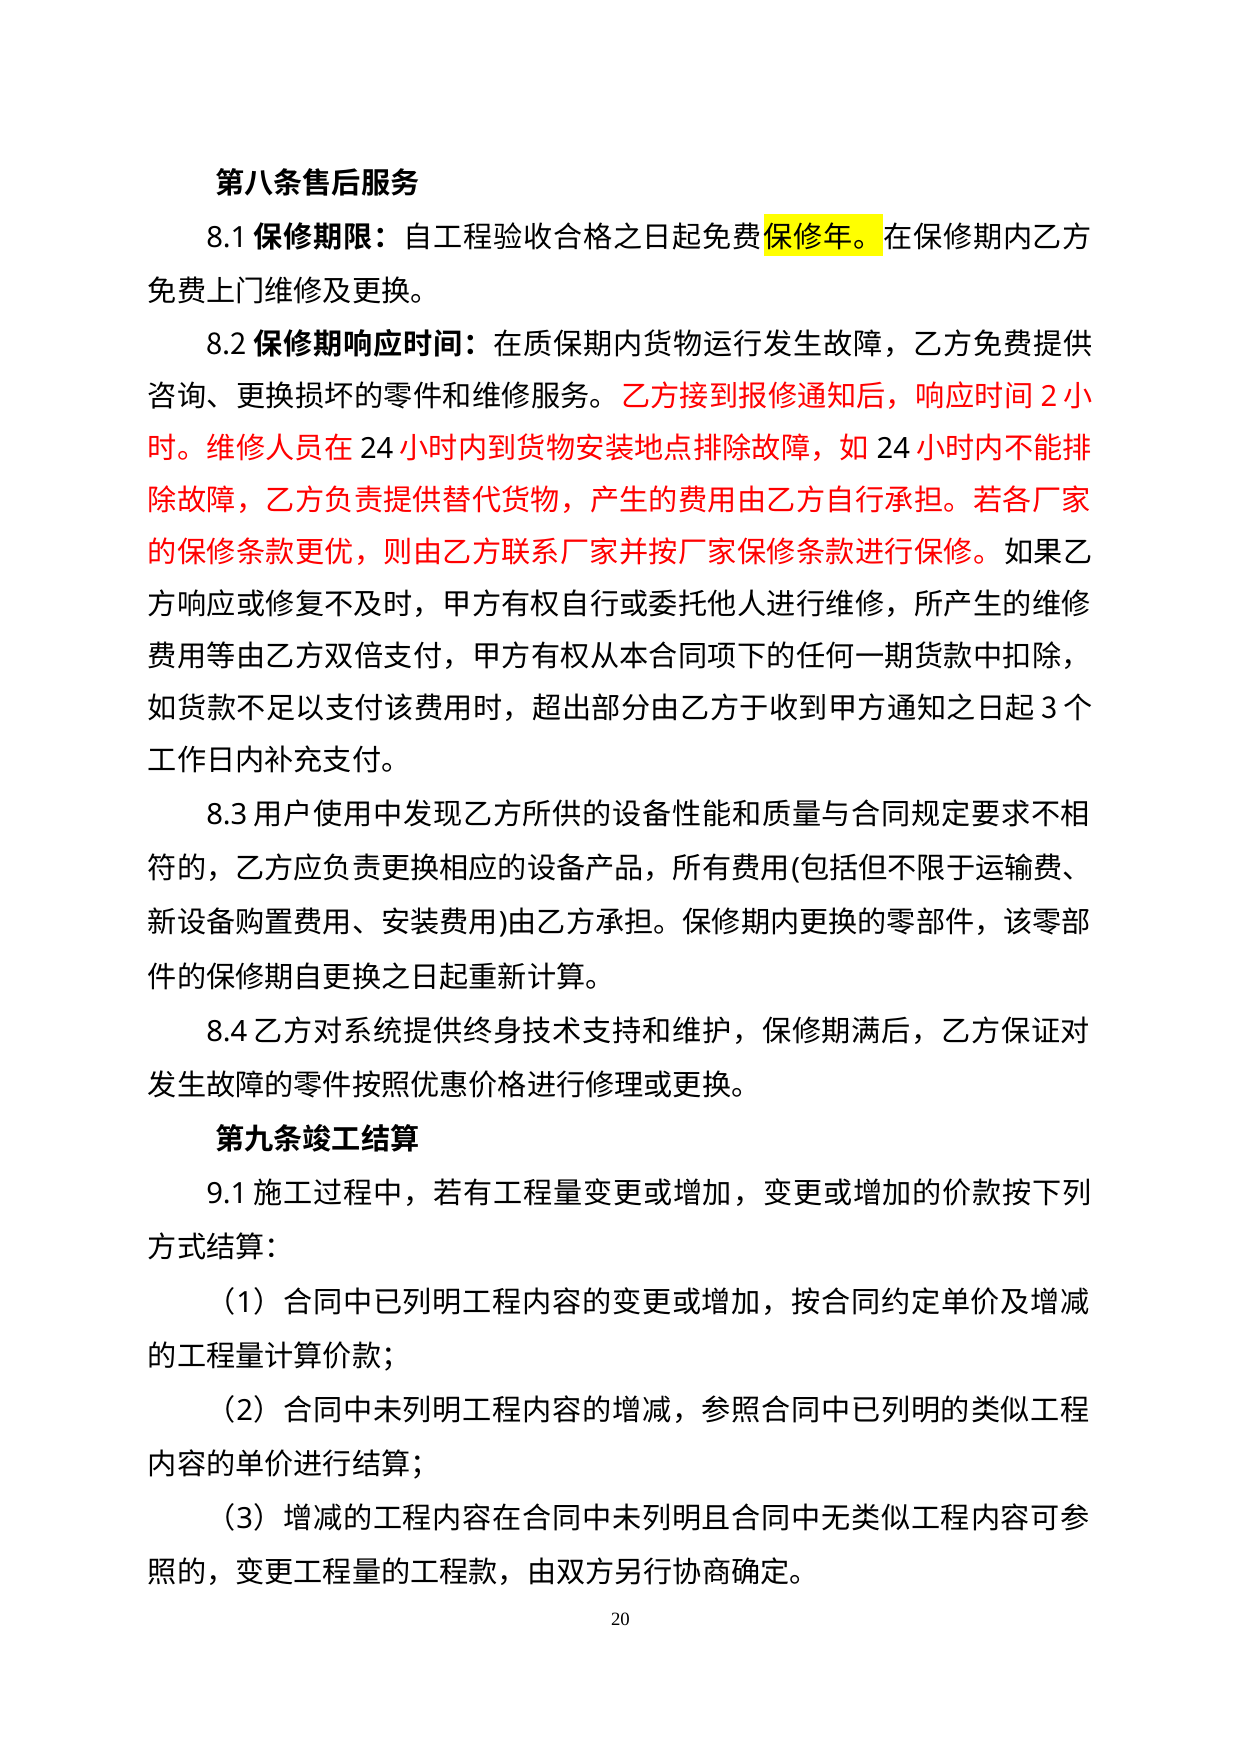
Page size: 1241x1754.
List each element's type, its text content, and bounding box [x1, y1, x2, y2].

text 第九条竣工结算 [148, 1106, 1092, 1160]
text 9.1施工过程中，若有工程量变更或增加，变更或增加的价款按下列方式结算： [148, 1160, 1092, 1269]
text （3）增减的工程内容在合同中未列明且合同中无类似工程内容可参照的，变更工程量的工程款，由双方另行协商确定。 [148, 1485, 1092, 1594]
text 第八条售后服务 [148, 150, 1092, 204]
text （1）合同中已列明工程内容的变更或增加，按合同约定单价及增减的工程量计算价款； [148, 1269, 1092, 1377]
text （2）合同中未列明工程内容的增减，参照合同中已列明的类似工程内容的单价进行结算； [148, 1377, 1092, 1485]
text 8.4乙方对系统提供终身技术支持和维护，保修期满后，乙方保证对发生故障的零件按照优惠价格进行修理或更换。 [148, 998, 1092, 1106]
text 8.1保修期限：自工程验收合格之日起免费保修年。在保修期内乙方免费上门维修及更换。 [148, 204, 1092, 312]
text 8.2保修期响应时间：在质保期内货物运行发生故障，乙方免费提供咨询、更换损坏的零件和维修服务。乙方接到报修通知后，响应时间2小时。维修人员在24小时内到货物安装地点排除故障，如24小时内不能排除故障，乙方负责提供替代货物，产生的费用由乙方自行承担。若各厂家的保修条款更优，则由乙方联系厂家并按厂家保修条款进行保修。如果乙方响应或修复不及时，甲方有权自行或委托他人进行维修，所产生的维修费用等由乙方双倍支付，甲方有权从本合同项下的任何一期货款中扣除，如货款不足以支付该费用时，超出部分由乙方于收到甲方通知之日起3个工作日内补充支付。 [148, 312, 1092, 781]
text 8.3用户使用中发现乙方所供的设备性能和质量与合同规定要求不相符的，乙方应负责更换相应的设备产品，所有费用(包括但不限于运输费、新设备购置费用、安装费用)由乙方承担。保修期内更换的零部件，该零部件的保修期自更换之日起重新计算。 [148, 781, 1092, 998]
